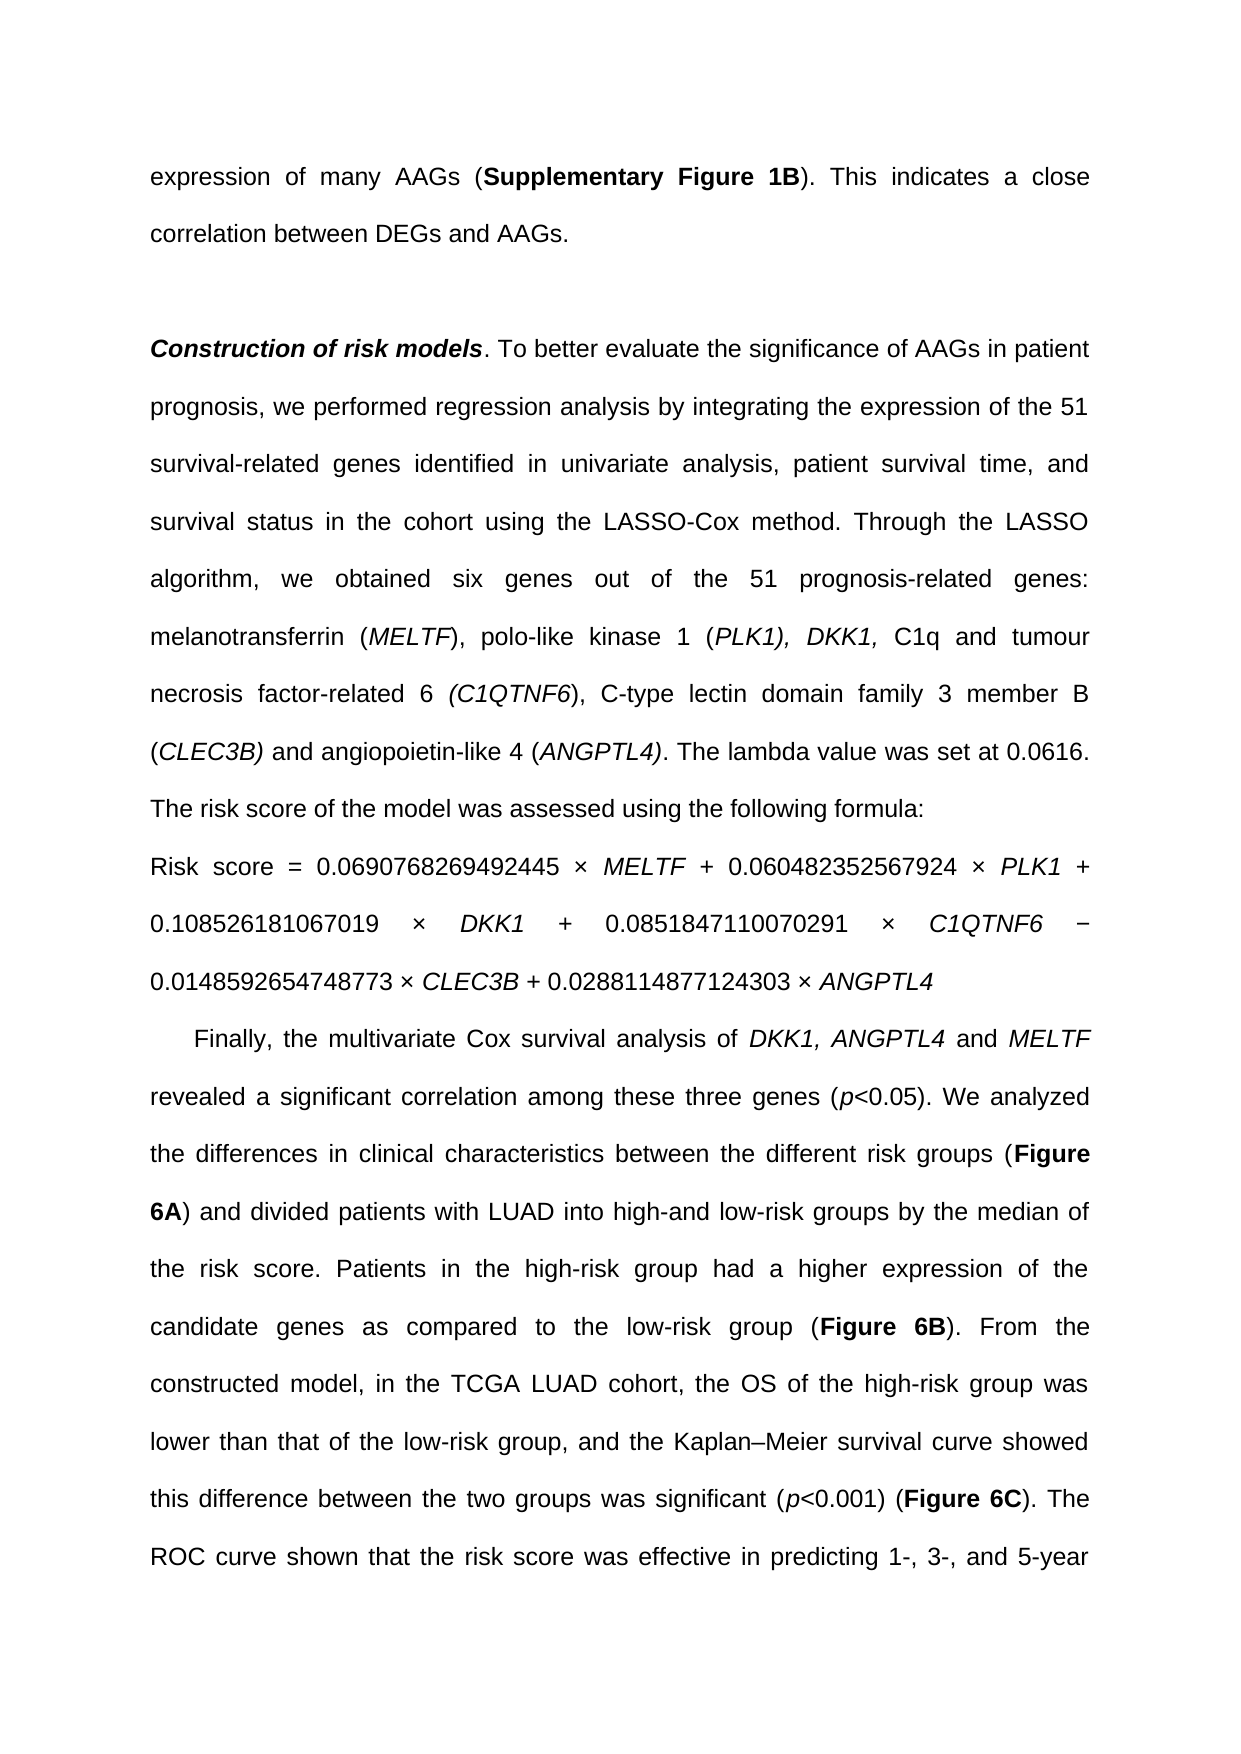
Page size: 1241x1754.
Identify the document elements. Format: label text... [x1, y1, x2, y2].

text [150, 162, 1090, 248]
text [150, 1024, 1090, 1571]
text Risk score = 0.0690768269492445 × MELTF + 0.060482352567924 × PLK1 + 0.108526181067019 × DKK1 + 0.0851847110070291 × C1QTNF6 − 0.0148592654748773 × CLEC3B + 0.0288114877124303 × ANGPTL4 [150, 852, 1090, 996]
text Construction of risk models. To better evaluate the significance of AAGs in patient prognosis, we performed regression analysis by integrating the expression of the 51 survival-related genes identified in univariate analysis, patient survival time, and survival status in the cohort using the LASSO-Cox method. Through the LASSO algorithm, we obtained six genes out of the 51 prognosis-related genes: melanotransferrin (MELTF), polo-like kinase 1 (PLK1), DKK1, C1q and tumour necrosis factor-related 6 (C1QTNF6), C-type lectin domain family 3 member B (CLEC3B) and angiopoietin-like 4 (ANGPTL4). The lambda value was set at 0.0616. The risk score of the model was assessed using the following formula: [150, 334, 1090, 823]
